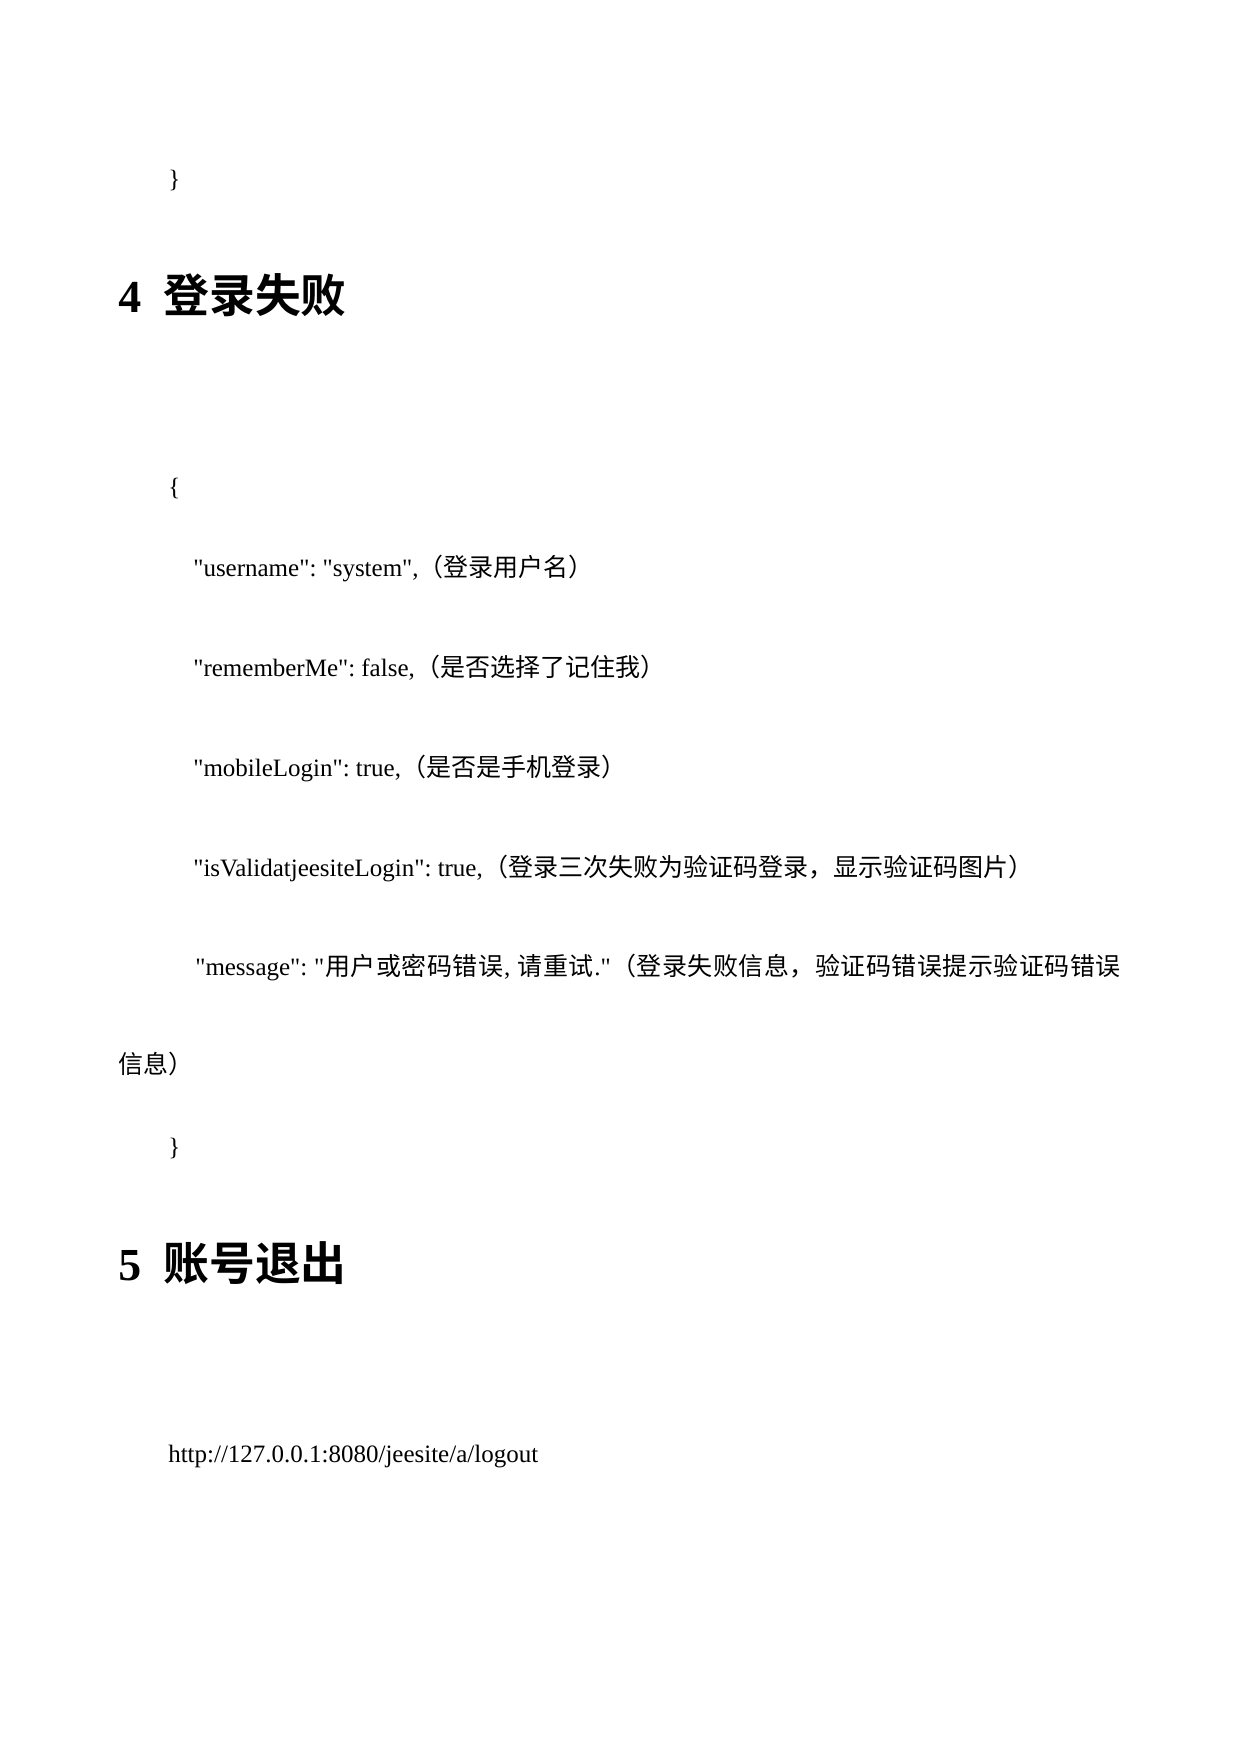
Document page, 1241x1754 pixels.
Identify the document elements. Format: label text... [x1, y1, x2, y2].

subtitle 账号退出 [118, 1212, 1122, 1309]
list "username": "system",（登录用户名） [118, 533, 1122, 598]
list "mobileLogin": true,（是否是手机登录） [118, 733, 1122, 798]
list "message": "用户或密码错误, 请重试."（登录失败信息，验证码错误提示验证码错误信息） [118, 932, 1122, 1095]
list } [118, 1130, 1122, 1162]
list { [118, 470, 1122, 502]
list } [118, 162, 1122, 194]
subtitle 登录失败 [118, 244, 1122, 342]
list "isValidatjeesiteLogin": true,（登录三次失败为验证码登录，显示验证码图片） [118, 833, 1122, 898]
list http://127.0.0.1:8080/jeesite/a/logout [118, 1437, 1122, 1470]
list "rememberMe": false,（是否选择了记住我） [118, 633, 1122, 698]
